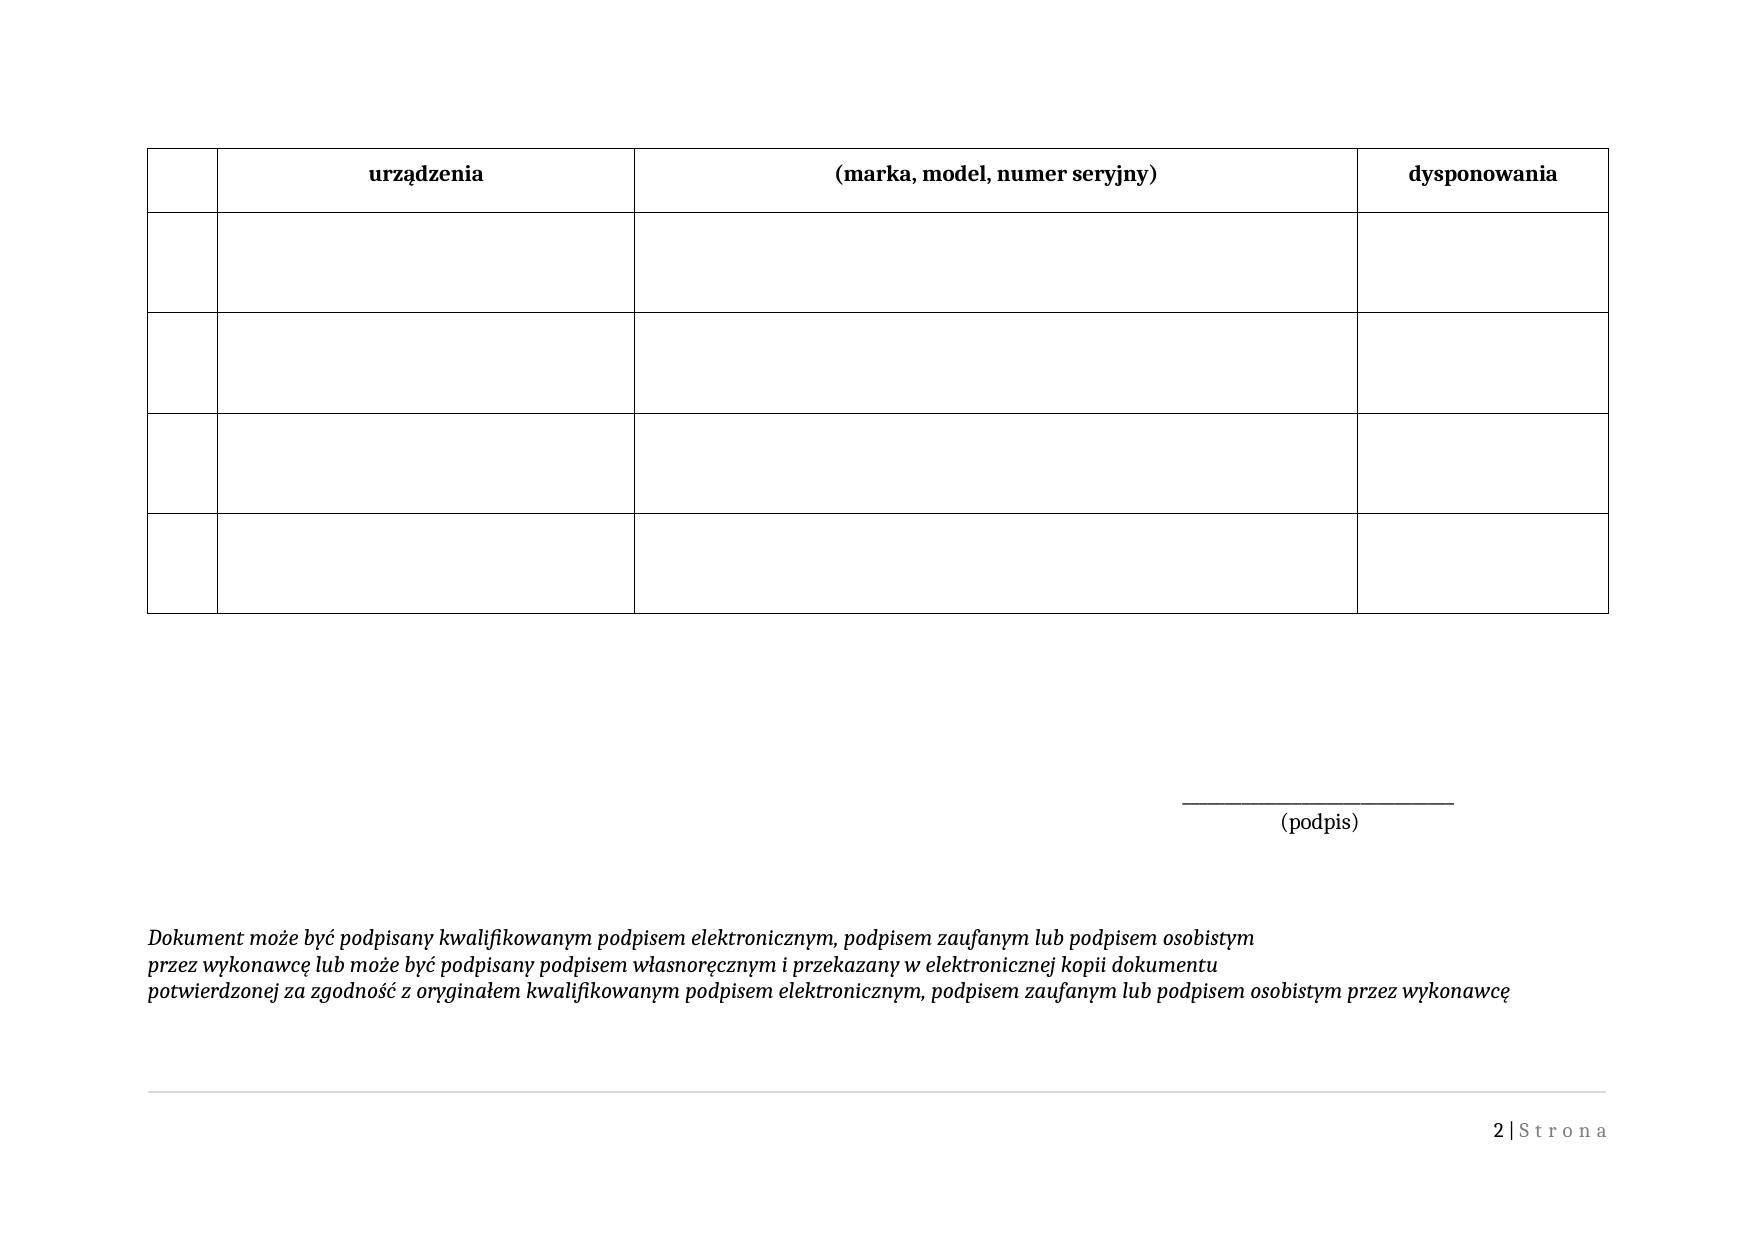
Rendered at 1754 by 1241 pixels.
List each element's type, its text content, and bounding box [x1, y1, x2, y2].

table_cell [1358, 414, 1608, 513]
table_cell [148, 514, 217, 613]
table_cell [148, 414, 217, 513]
table_cell [218, 414, 634, 513]
table_cell [635, 414, 1357, 513]
text Dokument może być podpisany kwalifikowanym podpisem elektronicznym, podpisem zaufanym lub podpisem osobistym przez wykonawcę lub może być podpisany podpisem własnoręcznym i przekazany w elektronicznej kopii dokumentu potwierdzonej za zgodność z oryginałem kwalifikowanym podpisem elektronicznym, podpisem zaufanym lub podpisem osobistym przez wykonawcę [148, 925, 1606, 1004]
table_cell [1358, 313, 1608, 412]
table_cell [218, 514, 634, 613]
table_header Rodzaj urządzenia [218, 149, 634, 212]
text ________________________________ (podpis) [738, 782, 1606, 835]
table_cell [218, 313, 634, 412]
table_cell [148, 313, 217, 412]
table_cell [1358, 514, 1608, 613]
table_header L.p. [148, 149, 217, 212]
table_cell [148, 213, 217, 312]
table_cell [218, 213, 634, 312]
table_cell [635, 313, 1357, 412]
table_cell [1358, 213, 1608, 312]
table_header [635, 149, 1357, 212]
table_cell [635, 213, 1357, 312]
table_cell [635, 514, 1357, 613]
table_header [1358, 149, 1608, 212]
